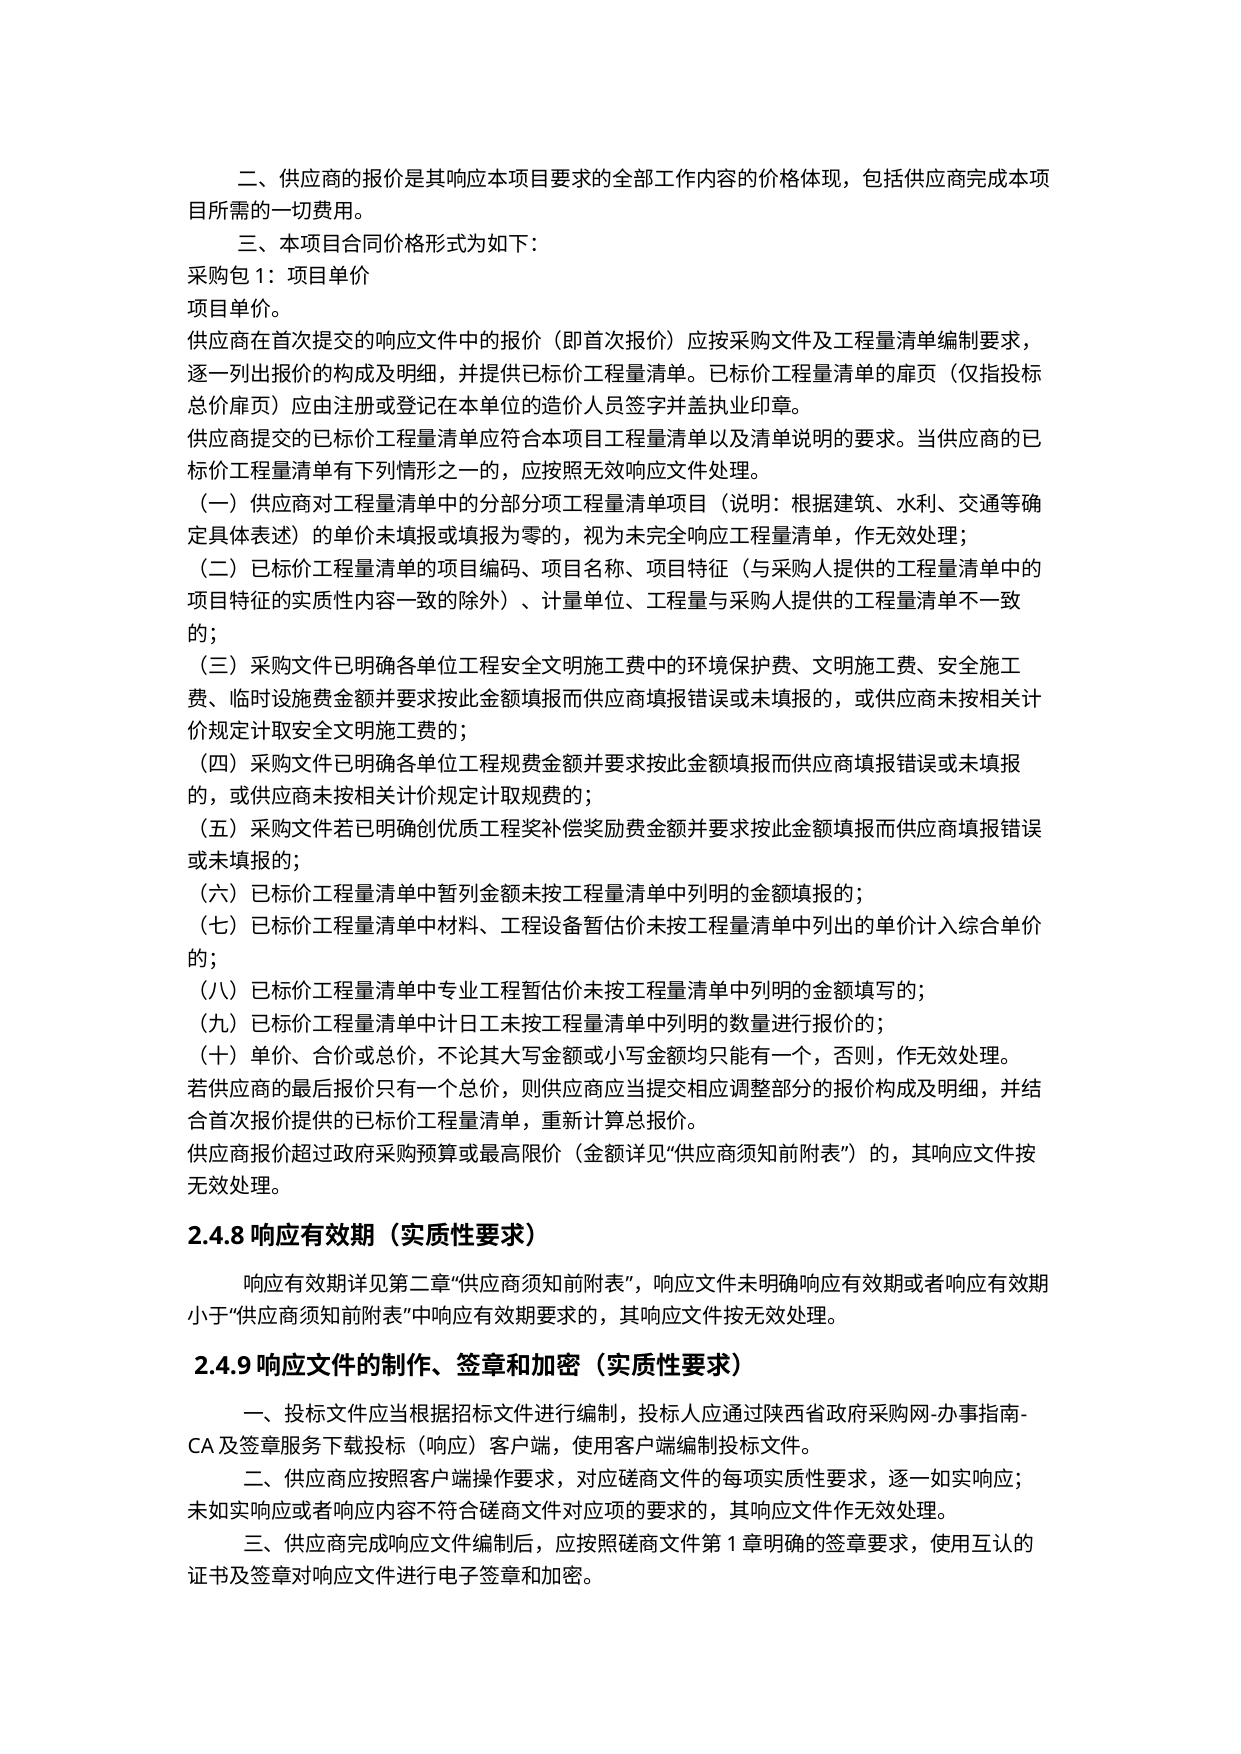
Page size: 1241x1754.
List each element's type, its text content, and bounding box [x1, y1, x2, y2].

text 若供应商的最后报价只有一个总价，则供应商应当提交相应调整部分的报价构成及明细，并结合首次报价提供的已标价工程量清单，重新计算总报价。 [187, 1072, 1053, 1137]
text （七）已标价工程量清单中材料、工程设备暂估价未按工程量清单中列出的单价计入综合单价的； [187, 909, 1053, 974]
text （六）已标价工程量清单中暂列金额未按工程量清单中列明的金额填报的； [187, 877, 1053, 909]
text （十）单价、合价或总价，不论其大写金额或小写金额均只能有一个，否则，作无效处理。 [187, 1039, 1053, 1072]
text 二、供应商应按照客户端操作要求，对应磋商文件的每项实质性要求，逐一如实响应；未如实响应或者响应内容不符合磋商文件对应项的要求的，其响应文件作无效处理。 [187, 1462, 1053, 1527]
text 一、投标文件应当根据招标文件进行编制，投标人应通过陕西省政府采购网-办事指南-CA及签章服务下载投标（响应）客户端，使用客户端编制投标文件。 [187, 1397, 1053, 1462]
text 三、供应商完成响应文件编制后，应按照磋商文件第1章明确的签章要求，使用互认的证书及签章对响应文件进行电子签章和加密。 [187, 1527, 1053, 1592]
text 供应商提交的已标价工程量清单应符合本项目工程量清单以及清单说明的要求。当供应商的已标价工程量清单有下列情形之一的，应按照无效响应文件处理。 [187, 422, 1053, 487]
text 响应有效期详见第二章“供应商须知前附表”，响应文件未明确响应有效期或者响应有效期小于“供应商须知前附表”中响应有效期要求的，其响应文件按无效处理。 [187, 1267, 1053, 1332]
text （一）供应商对工程量清单中的分部分项工程量清单项目（说明：根据建筑、水利、交通等确定具体表述）的单价未填报或填报为零的，视为未完全响应工程量清单，作无效处理； [187, 487, 1053, 552]
text 供应商报价超过政府采购预算或最高限价（金额详见“供应商须知前附表”）的，其响应文件按无效处理。 [187, 1137, 1053, 1202]
text 供应商在首次提交的响应文件中的报价（即首次报价）应按采购文件及工程量清单编制要求，逐一列出报价的构成及明细，并提供已标价工程量清单。已标价工程量清单的扉页（仅指投标总价扉页）应由注册或登记在本单位的造价人员签字并盖执业印章。 [187, 324, 1053, 422]
text 三、本项目合同价格形式为如下： [187, 227, 1053, 259]
text 采购包1：项目单价 [187, 259, 1053, 292]
text 二、供应商的报价是其响应本项目要求的全部工作内容的价格体现，包括供应商完成本项目所需的一切费用。 [187, 162, 1053, 227]
text （九）已标价工程量清单中计日工未按工程量清单中列明的数量进行报价的； [187, 1007, 1053, 1039]
text （八）已标价工程量清单中专业工程暂估价未按工程量清单中列明的金额填写的； [187, 974, 1053, 1007]
text （二）已标价工程量清单的项目编码、项目名称、项目特征（与采购人提供的工程量清单中的项目特征的实质性内容一致的除外）、计量单位、工程量与采购人提供的工程量清单不一致的； [187, 552, 1053, 649]
text 2.4.8响应有效期（实质性要求） [187, 1202, 1053, 1267]
text 项目单价。 [187, 292, 1053, 324]
text 2.4.9响应文件的制作、签章和加密（实质性要求） [187, 1332, 1053, 1397]
text （四）采购文件已明确各单位工程规费金额并要求按此金额填报而供应商填报错误或未填报的，或供应商未按相关计价规定计取规费的； [187, 747, 1053, 812]
text （五）采购文件若已明确创优质工程奖补偿奖励费金额并要求按此金额填报而供应商填报错误或未填报的； [187, 812, 1053, 877]
text （三）采购文件已明确各单位工程安全文明施工费中的环境保护费、文明施工费、安全施工费、临时设施费金额并要求按此金额填报而供应商填报错误或未填报的，或供应商未按相关计价规定计取安全文明施工费的； [187, 649, 1053, 747]
